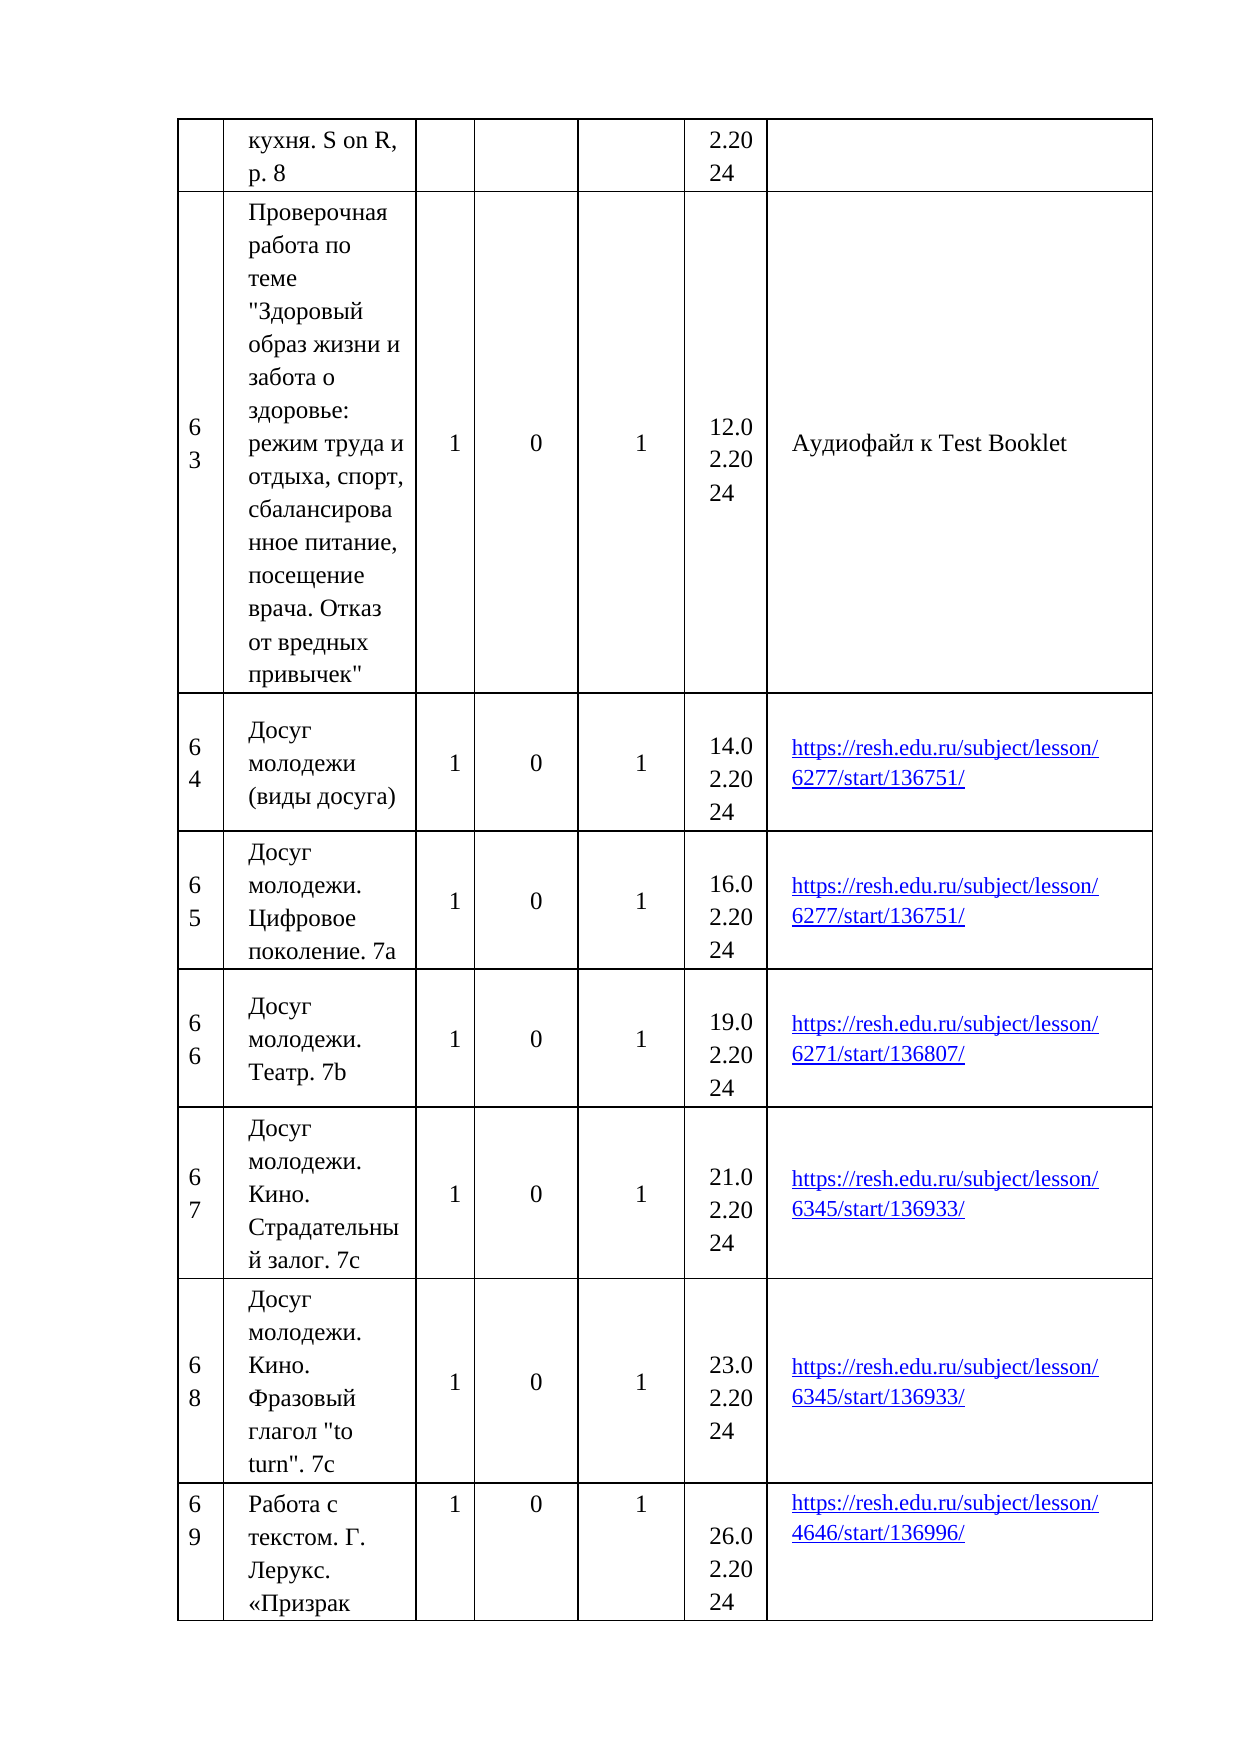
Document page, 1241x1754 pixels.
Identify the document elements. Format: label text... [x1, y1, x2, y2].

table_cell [768, 120, 1152, 191]
table_cell 0 [475, 120, 577, 191]
table_cell https://resh.edu.ru/subject/lesson/6277/start/136751/ [768, 832, 1152, 968]
table_cell 1 [417, 1108, 474, 1277]
table_cell 1 [579, 1484, 684, 1620]
table_cell 1 [579, 192, 684, 692]
table_cell 1 [417, 192, 474, 692]
table_cell 67 [179, 1108, 223, 1277]
table_cell 12.02.2024 [685, 192, 766, 692]
table_cell 21.02.2024 [685, 1108, 766, 1277]
table_cell 1 [417, 970, 474, 1106]
table_cell 1 [579, 120, 684, 191]
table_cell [768, 1484, 1152, 1620]
table_cell 1 [579, 832, 684, 968]
table_cell 69 [179, 1484, 223, 1620]
table_cell 64 [179, 694, 223, 830]
table_cell Аудиофайл к Test Booklet [768, 192, 1152, 692]
table_cell 0 [475, 1108, 577, 1277]
table_cell 1 [417, 832, 474, 968]
table_cell 0 [475, 1279, 577, 1482]
table_cell 0 [475, 192, 577, 692]
table_cell 66 [179, 970, 223, 1106]
table_cell 09.02.2024 [685, 120, 766, 191]
table_cell 0 [475, 694, 577, 830]
table_cell https://resh.edu.ru/subject/lesson/6345/start/136933/ [768, 1279, 1152, 1482]
table_cell Досуг молодежи. Цифровое поколение. 7а [224, 832, 415, 968]
table_cell 0 [475, 970, 577, 1106]
table_cell 0 [475, 832, 577, 968]
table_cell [224, 1484, 415, 1620]
table_cell https://resh.edu.ru/subject/lesson/6271/start/136807/ [768, 970, 1152, 1106]
table_cell 63 [179, 192, 223, 692]
table_cell 1 [417, 694, 474, 830]
table_cell 1 [579, 1108, 684, 1277]
table_cell 1 [417, 1484, 474, 1620]
table_cell 23.02.2024 [685, 1279, 766, 1482]
table_cell 1 [579, 970, 684, 1106]
table_cell 1 [579, 1279, 684, 1482]
table_cell https://resh.edu.ru/subject/lesson/6345/start/136933/ [768, 1108, 1152, 1277]
table_cell Досуг молодежи. Кино. Фразовый глагол "to turn". 7с [224, 1279, 415, 1482]
table_cell 26.02.2024 [685, 1484, 766, 1620]
table_cell https://resh.edu.ru/subject/lesson/6277/start/136751/ [768, 694, 1152, 830]
table_cell 1 [417, 1279, 474, 1482]
table_cell Досуг молодежи (виды досуга) [224, 694, 415, 830]
table_cell 19.02.2024 [685, 970, 766, 1106]
table_cell 0 [475, 1484, 577, 1620]
table_cell 65 [179, 832, 223, 968]
table_cell Проверочная работа по теме "Здоровый образ жизни и забота о здоровье: режим труда и отдыха, спорт, сбалансированное питание, посещение врача. Отказ от вредных привычек" [224, 192, 415, 692]
table_cell 68 [179, 1279, 223, 1482]
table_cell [224, 120, 415, 191]
table_cell 14.02.2024 [685, 694, 766, 830]
table_cell 62 [179, 120, 223, 191]
table_cell 16.02.2024 [685, 832, 766, 968]
table_cell 1 [579, 694, 684, 830]
table_cell Досуг молодежи. Кино. Страдательный залог. 7c [224, 1108, 415, 1277]
table_cell 1 [417, 120, 474, 191]
table_cell Досуг молодежи. Театр. 7b [224, 970, 415, 1106]
